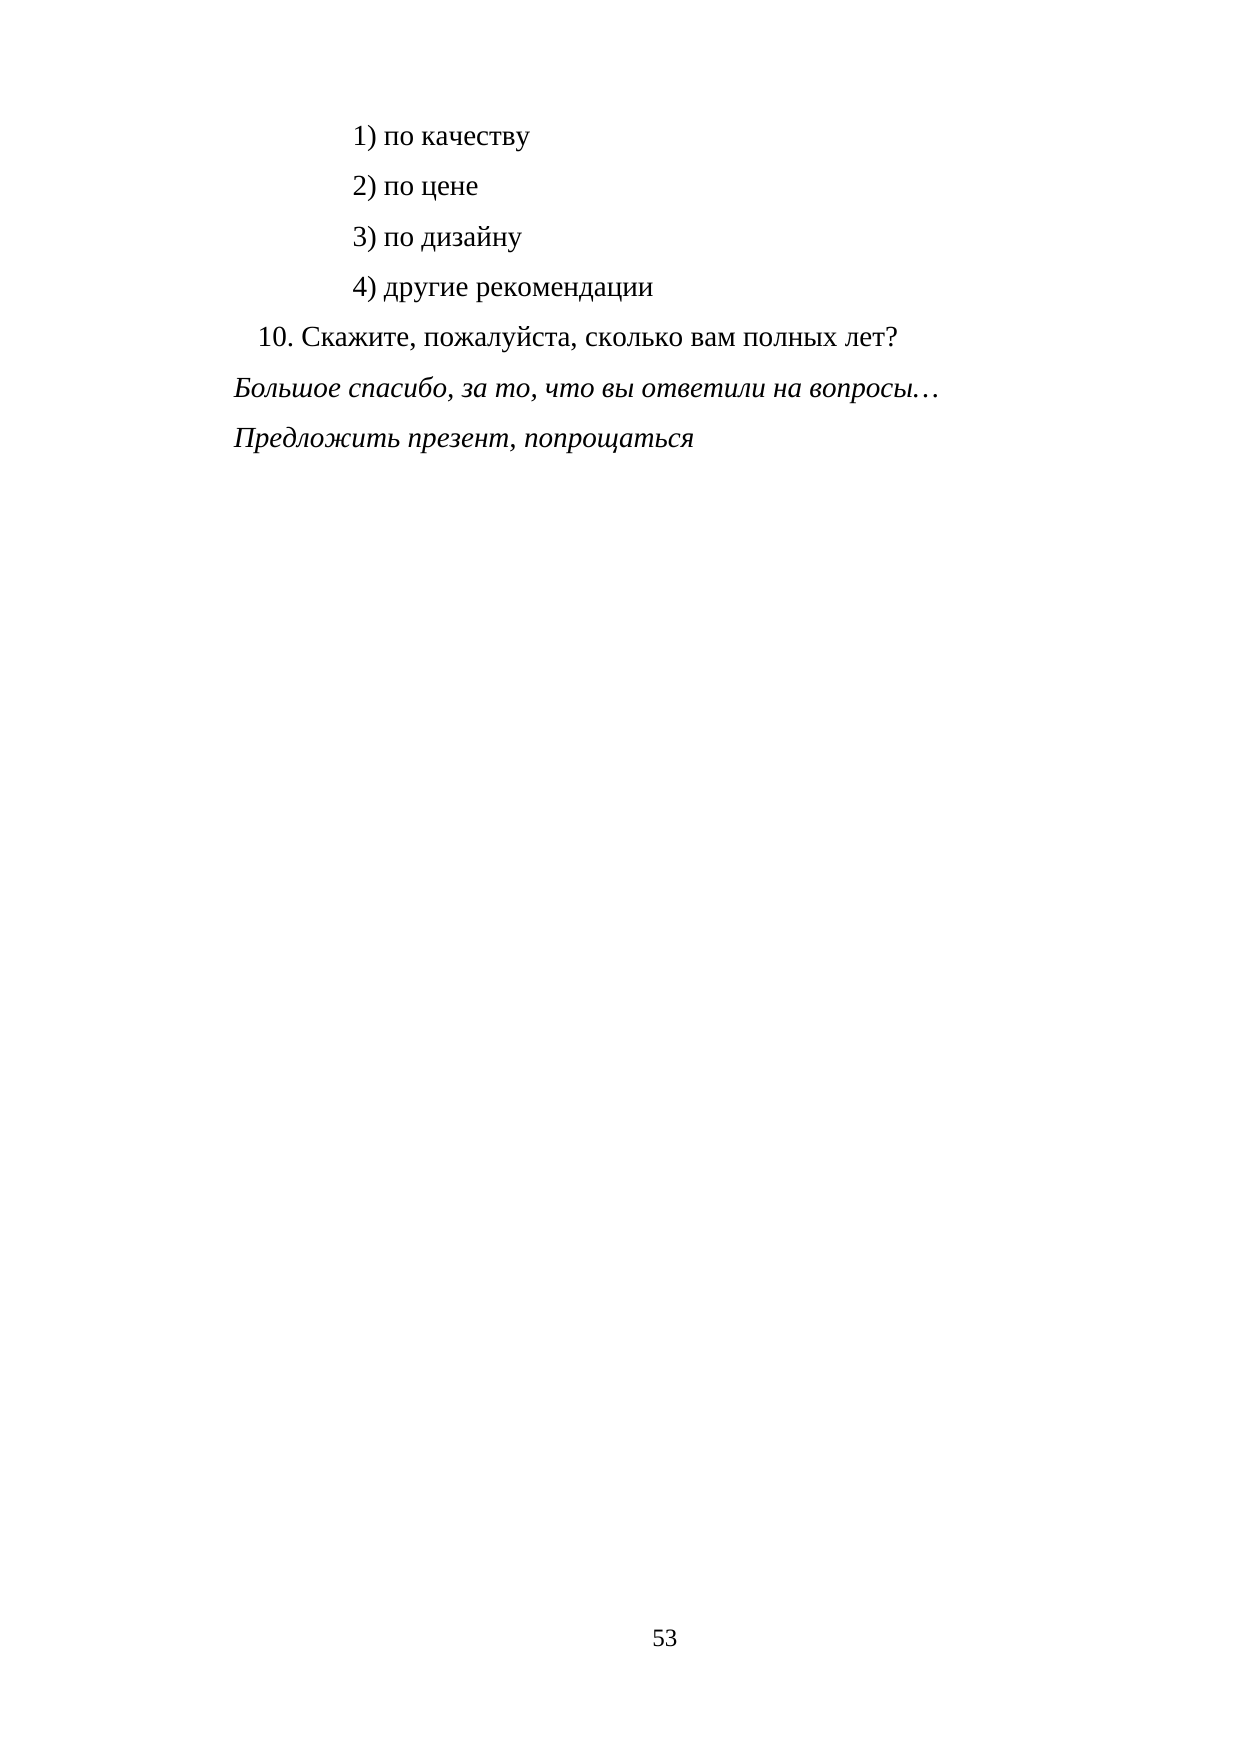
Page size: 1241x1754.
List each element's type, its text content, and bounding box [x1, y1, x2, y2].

text Предложить презент, попрощаться [177, 420, 1152, 453]
text 3) по дизайну [177, 219, 1152, 252]
text Большое спасибо, за то, что вы ответили на вопросы… [177, 370, 1152, 403]
text 4) другие рекомендации [177, 269, 1152, 303]
text 10. Скажите, пожалуйста, сколько вам полных лет? [177, 319, 1152, 353]
text 1) по качеству [177, 118, 1152, 152]
text 2) по цене [177, 168, 1152, 202]
